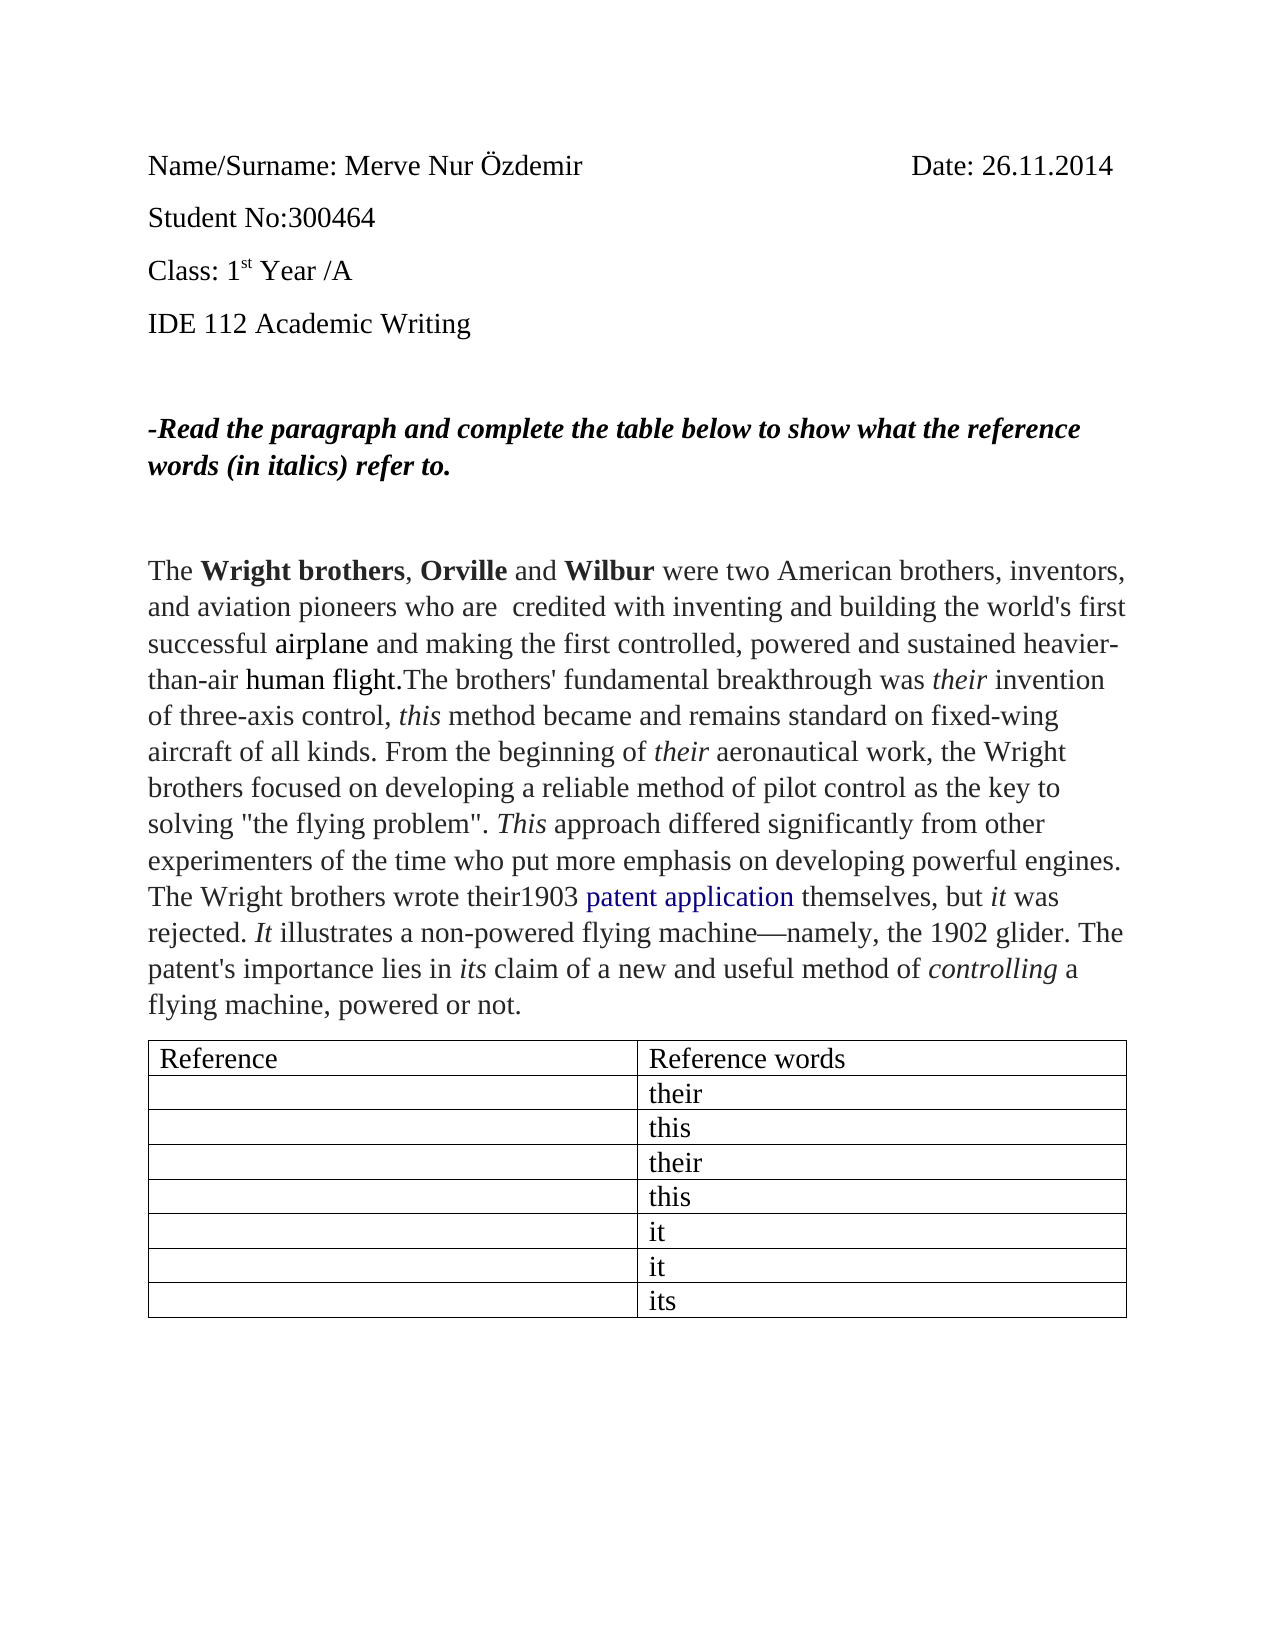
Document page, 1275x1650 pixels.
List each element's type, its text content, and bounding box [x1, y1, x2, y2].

table_cell [149, 1214, 637, 1248]
table_cell [149, 1283, 637, 1317]
table_cell it [638, 1214, 1126, 1248]
text The Wright brothers, Orville and Wilbur were two American brothers, inventors, and aviation pioneers who are credited with inventing and building the world's first successful airplane and making the first controlled, powered and sustained heavier-than-air human flight.The brothers' fundamental breakthrough was their invention of three-axis control, this method became and remains standard on fixed-wing aircraft of all kinds. From the beginning of their aeronautical work, the Wright brothers focused on developing a reliable method of pilot control as the key to solving "the flying problem". This approach differed significantly from other experimenters of the time who put more emphasis on developing powerful engines. The Wright brothers wrote their1903 patent application themselves, but it was rejected. It illustrates a non-powered flying machine—namely, the 1902 glider. The patent's importance lies in its claim of a new and useful method of controlling a flying machine, powered or not. [148, 553, 1127, 1021]
text IDE 112 Academic Writing [148, 306, 1127, 339]
table_header Reference [149, 1041, 637, 1075]
table_cell [149, 1249, 637, 1282]
table_cell this [638, 1180, 1126, 1213]
text -Read the paragraph and complete the table below to show what the reference words (in italics) refer to. [148, 412, 1127, 481]
table_cell [149, 1180, 637, 1213]
table_cell [149, 1145, 637, 1178]
table_header Reference words [638, 1041, 1126, 1075]
table_cell [149, 1076, 637, 1109]
table_cell their [638, 1145, 1126, 1178]
text Student No:300464 [148, 200, 1127, 234]
text Class: 1st Year /A [148, 253, 1127, 287]
table_cell this [638, 1110, 1126, 1144]
table_cell [149, 1110, 637, 1144]
table_cell its [638, 1283, 1126, 1317]
text Name/Surname: Merve Nur Özdemir Date: 26.11.2014 [148, 148, 1127, 181]
table_cell their [638, 1076, 1126, 1109]
table_cell it [638, 1249, 1126, 1282]
